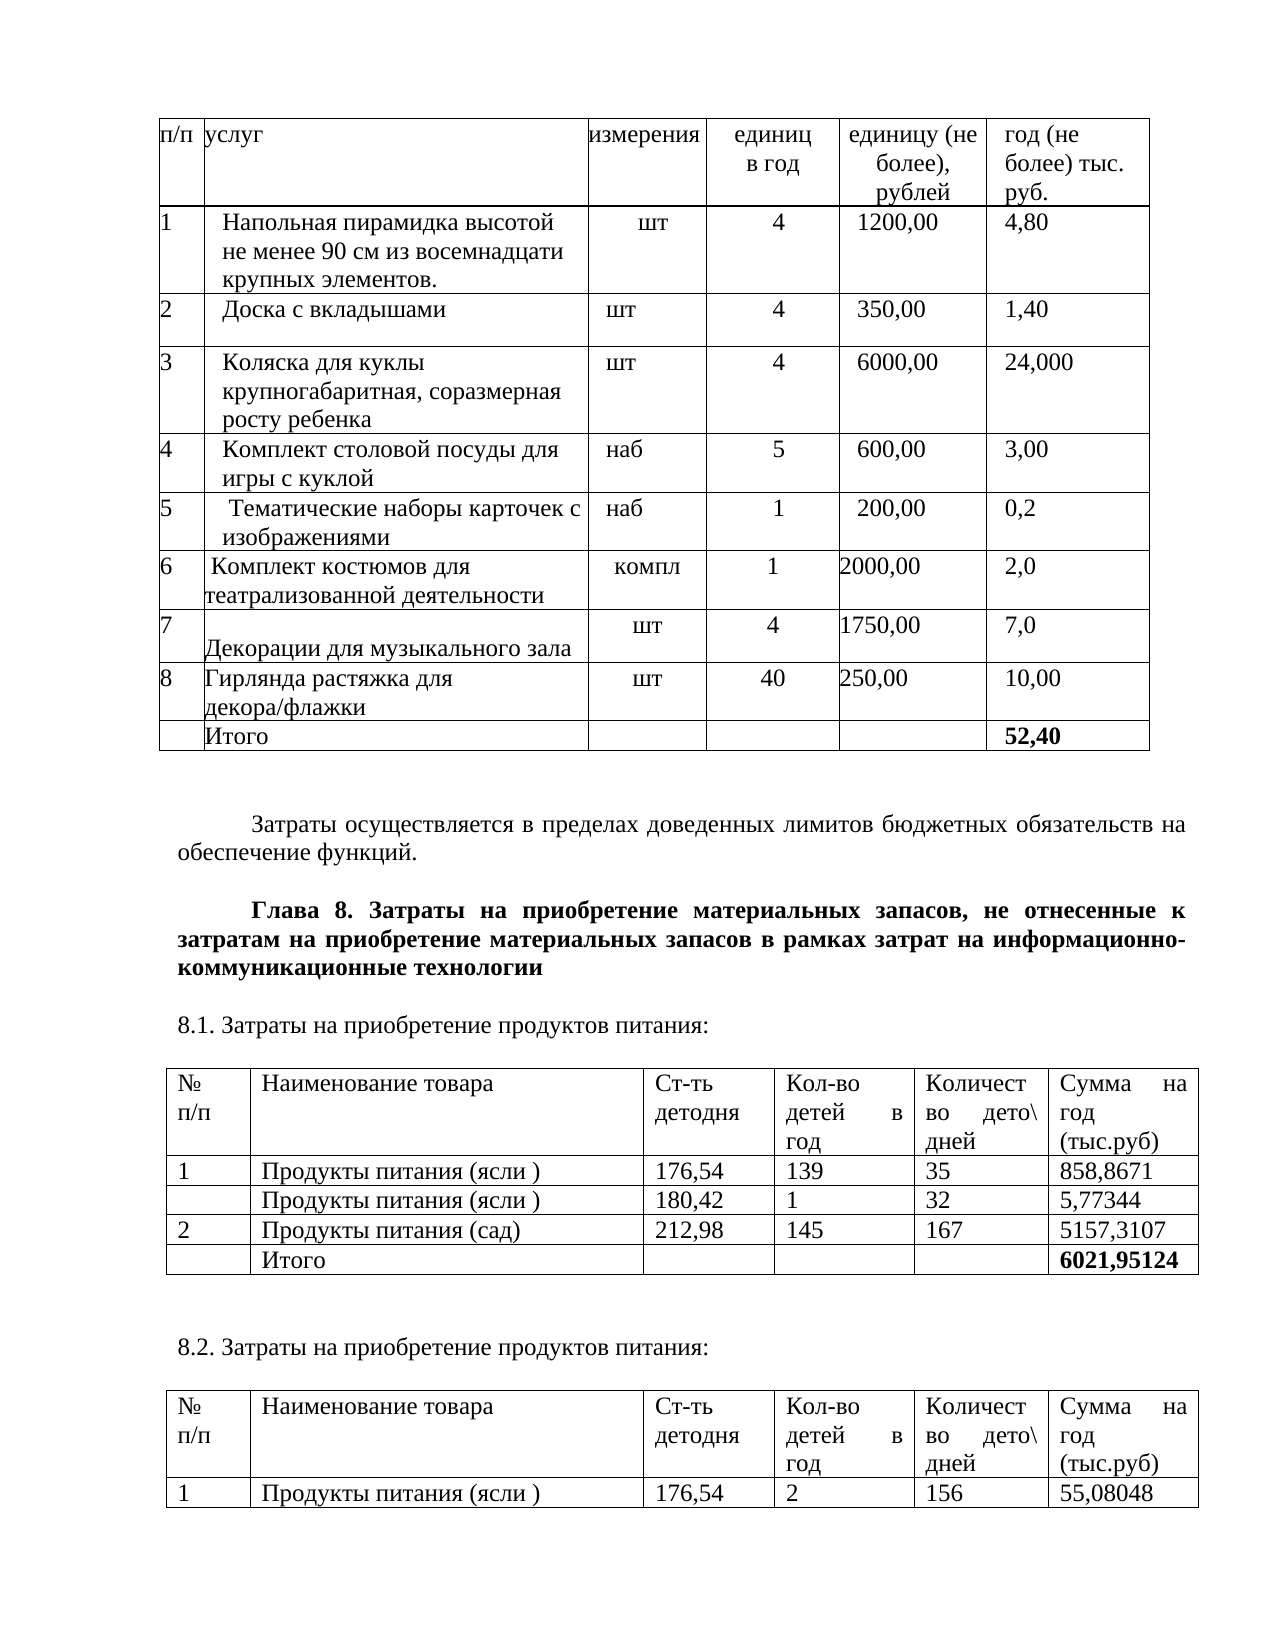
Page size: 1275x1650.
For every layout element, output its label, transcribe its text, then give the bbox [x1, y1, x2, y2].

table_header Количество дето\дней [915, 1069, 1048, 1155]
table_cell [167, 1186, 250, 1214]
table_cell 2000,00 [840, 551, 986, 609]
table_cell Итого [251, 1245, 643, 1274]
table_cell 600,00 [840, 434, 986, 492]
table_cell 0,2 [987, 493, 1149, 550]
table_header № п/п [167, 1069, 250, 1155]
table_header Кол-во детей в год [775, 1391, 914, 1477]
table_header Наименование товара [251, 1391, 643, 1477]
table_cell 3,00 [987, 434, 1149, 492]
table_cell 55,08048 [1049, 1478, 1198, 1507]
table_cell Продукты питания (ясли ) [251, 1156, 643, 1184]
table_cell 52,40 [987, 721, 1149, 750]
table_cell 5157,3107 [1049, 1215, 1198, 1244]
table_cell 6 [160, 551, 204, 609]
table_cell 200,00 [840, 493, 986, 550]
table_cell 8 [160, 663, 204, 720]
table_cell 3 [160, 347, 204, 433]
table_cell 4 [707, 610, 839, 662]
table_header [840, 119, 986, 205]
table_cell шт [589, 610, 706, 662]
table_cell 4 [707, 207, 839, 293]
text 8.2. Затраты на приобретение продуктов питания: [177, 1332, 1186, 1361]
table_cell Продукты питания (ясли ) [251, 1186, 643, 1214]
table_cell наб [589, 493, 706, 550]
table_cell 4 [707, 294, 839, 346]
table_cell 5 [707, 434, 839, 492]
table_cell 4 [160, 434, 204, 492]
table_cell 212,98 [644, 1215, 774, 1244]
table_cell 2 [775, 1478, 914, 1507]
table_cell [707, 721, 839, 750]
table_cell 858,8671 [1049, 1156, 1198, 1184]
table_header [707, 119, 839, 205]
table_cell 2 [167, 1215, 250, 1244]
table_cell 5 [160, 493, 204, 550]
table_cell 1 [707, 493, 839, 550]
table_cell Итого [205, 721, 588, 750]
table_cell Декорации для музыкального зала [205, 610, 588, 662]
table_cell [775, 1245, 914, 1274]
table_cell 32 [915, 1186, 1048, 1214]
table_cell 6021,95124 [1049, 1245, 1198, 1274]
table_cell 250,00 [840, 663, 986, 720]
table_cell 24,000 [987, 347, 1149, 433]
table_cell 1 [167, 1156, 250, 1184]
table_cell Комплект костюмов для театрализованной деятельности [205, 551, 588, 609]
table_header Единица измерения [589, 119, 706, 205]
table_cell [840, 721, 986, 750]
table_cell 176,54 [644, 1156, 774, 1184]
table_cell [589, 721, 706, 750]
table_cell 176,54 [644, 1478, 774, 1507]
table_cell 5,77344 [1049, 1186, 1198, 1214]
table_cell 1200,00 [840, 207, 986, 293]
table_header Ст-ть детодня [644, 1391, 774, 1477]
table_cell 4 [707, 347, 839, 433]
table_cell 2 [160, 294, 204, 346]
table_cell наб [589, 434, 706, 492]
table_cell шт [589, 294, 706, 346]
table_cell 180,42 [644, 1186, 774, 1214]
table_header Количество дето\дней [915, 1391, 1048, 1477]
table_cell шт [589, 347, 706, 433]
table_cell 350,00 [840, 294, 986, 346]
table_header Сумма на год (тыс.руб) [1049, 1391, 1198, 1477]
text Затраты осуществляется в пределах доведенных лимитов бюджетных обязательств на обеспечение функций. [177, 809, 1186, 866]
table_cell 145 [775, 1215, 914, 1244]
table_cell 7,0 [987, 610, 1149, 662]
table_header № п/п [160, 119, 204, 205]
table_cell Комплект столовой посуды для игры с куклой [205, 434, 588, 492]
text 8.1. Затраты на приобретение продуктов питания: [177, 1010, 1186, 1039]
table_cell [644, 1245, 774, 1274]
table_header Ст-ть детодня [644, 1069, 774, 1155]
table_cell 1 [707, 551, 839, 609]
table_header Наименование товара [251, 1069, 643, 1155]
table_cell Продукты питания (сад) [251, 1215, 643, 1244]
table_cell Доска с вкладышами [205, 294, 588, 346]
table_cell шт [589, 663, 706, 720]
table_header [205, 119, 588, 205]
table_cell 139 [775, 1156, 914, 1184]
table_cell 156 [915, 1478, 1048, 1507]
table_cell 40 [707, 663, 839, 720]
table_cell [167, 1245, 250, 1274]
table_cell 1 [160, 207, 204, 293]
table_cell [160, 721, 204, 750]
table_cell шт [589, 207, 706, 293]
table_cell 1750,00 [840, 610, 986, 662]
table_cell Гирлянда растяжка для декора/флажки [205, 663, 588, 720]
table_cell 2,0 [987, 551, 1149, 609]
table_cell 7 [160, 610, 204, 662]
table_cell Продукты питания (ясли ) [251, 1478, 643, 1507]
table_header № п/п [167, 1391, 250, 1477]
table_cell 35 [915, 1156, 1048, 1184]
table_cell компл [589, 551, 706, 609]
table_cell 1 [167, 1478, 250, 1507]
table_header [987, 119, 1149, 205]
table_cell Напольная пирамидка высотой не менее 90 см из восемнадцати крупных элементов. [205, 207, 588, 293]
table_cell 1,40 [987, 294, 1149, 346]
table_cell Тематические наборы карточек с изображениями [205, 493, 588, 550]
table_cell Коляска для куклы крупногабаритная, соразмерная росту ребенка [205, 347, 588, 433]
table_cell 10,00 [987, 663, 1149, 720]
table_cell 167 [915, 1215, 1048, 1244]
table_cell 1 [775, 1186, 914, 1214]
table_cell 4,80 [987, 207, 1149, 293]
table_header Сумма на год (тыс.руб) [1049, 1069, 1198, 1155]
table_cell [915, 1245, 1048, 1274]
table_header Кол-во детей в год [775, 1069, 914, 1155]
text Глава 8. Затраты на приобретение материальных запасов, не отнесенные к затратам на приобретение материальных запасов в рамках затрат на информационно-коммуникационные технологии [177, 895, 1186, 981]
table_cell 6000,00 [840, 347, 986, 433]
